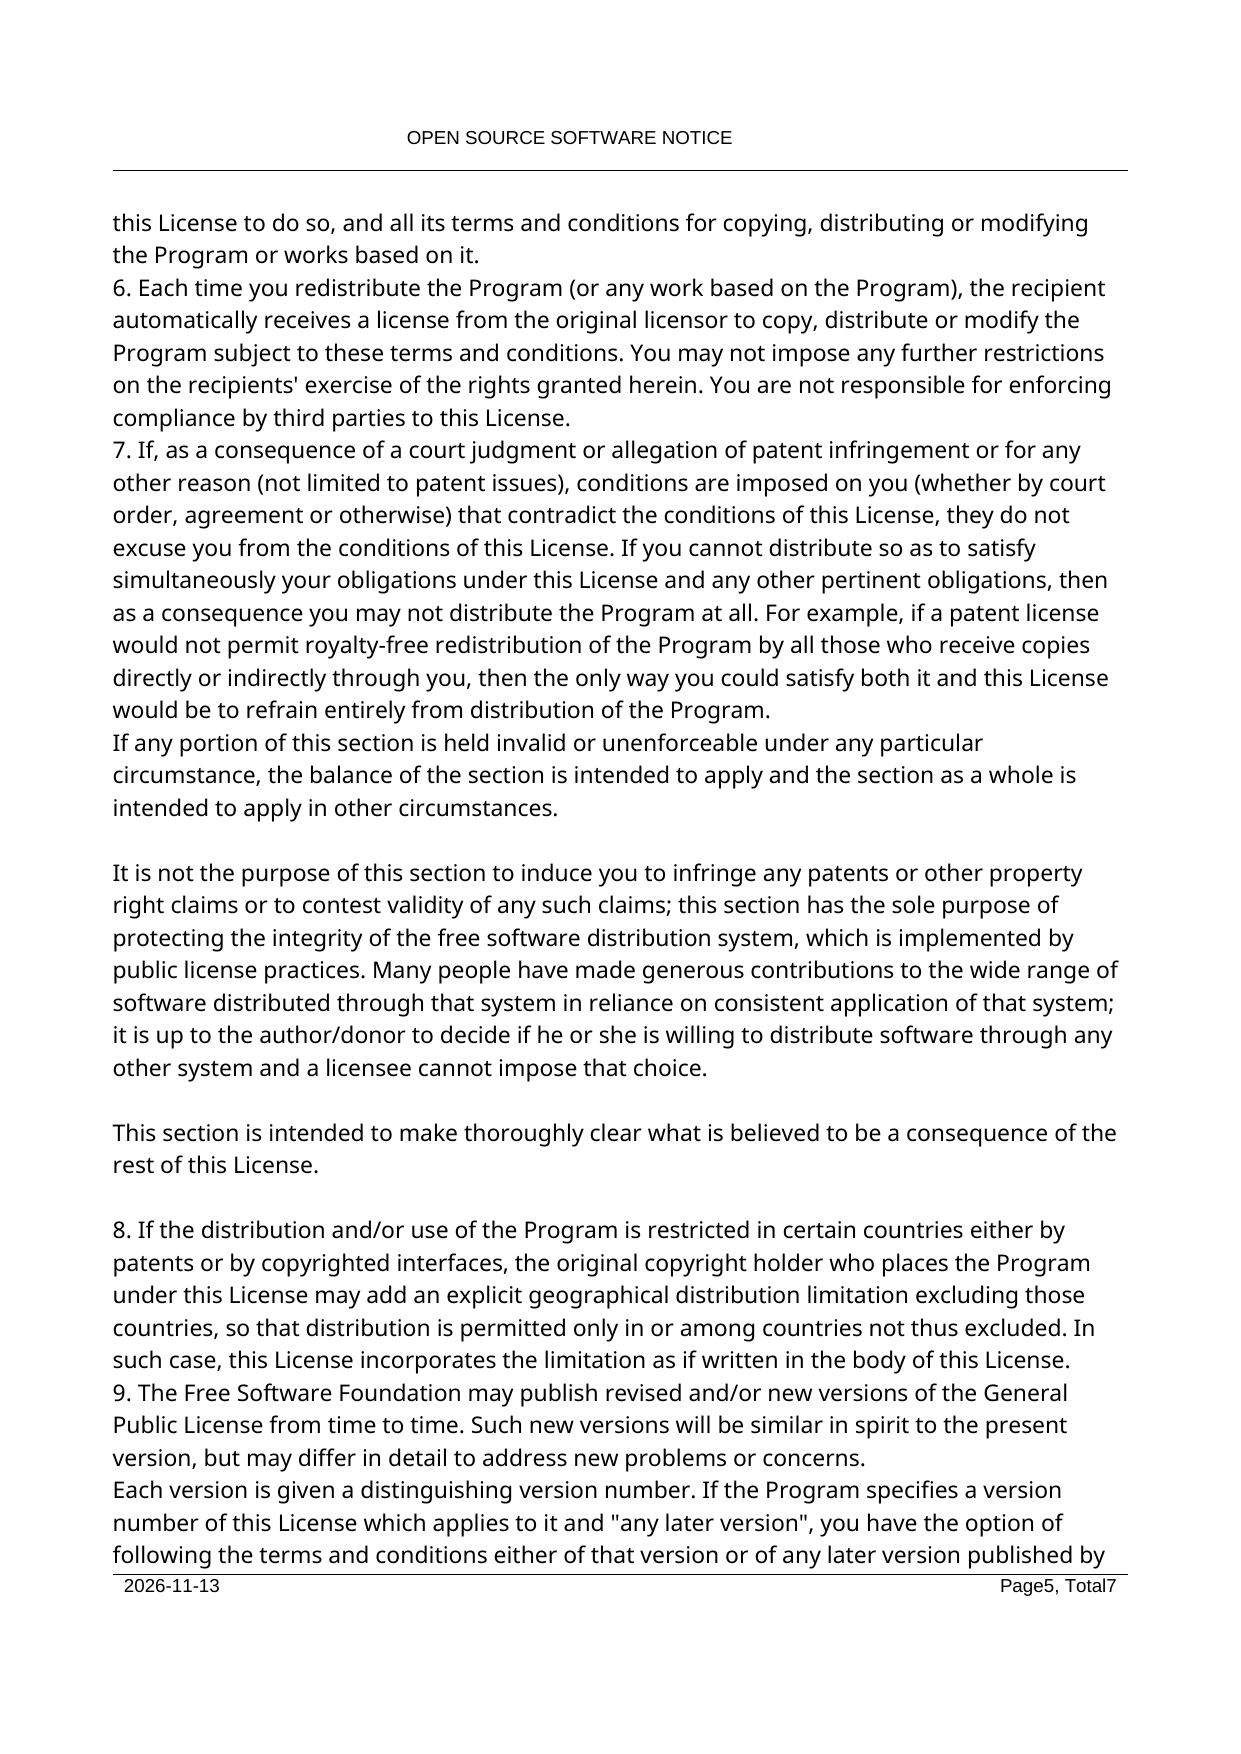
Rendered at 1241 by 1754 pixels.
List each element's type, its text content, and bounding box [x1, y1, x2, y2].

text This section is intended to make thoroughly clear what is believed to be a consequence of the rest of this License. [112, 1116, 1128, 1181]
text 6. Each time you redistribute the Program (or any work based on the Program), the recipient automatically receives a license from the original licensor to copy, distribute or modify the Program subject to these terms and conditions. You may not impose any further restrictions on the recipients' exercise of the rights granted herein. You are not responsible for enforcing compliance by third parties to this License. [112, 271, 1128, 434]
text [112, 1474, 1128, 1571]
text 7. If, as a consequence of a court judgment or allegation of patent infringement or for any other reason (not limited to patent issues), conditions are imposed on you (whether by court order, agreement or otherwise) that contradict the conditions of this License, they do not excuse you from the conditions of this License. If you cannot distribute so as to satisfy simultaneously your obligations under this License and any other pertinent obligations, then as a consequence you may not distribute the Program at all. For example, if a patent license would not permit royalty-free redistribution of the Program by all those who receive copies directly or indirectly through you, then the only way you could satisfy both it and this License would be to refrain entirely from distribution of the Program. [112, 434, 1128, 726]
text 9. The Free Software Foundation may publish revised and/or new versions of the General Public License from time to time. Such new versions will be similar in spirit to the present version, but may differ in detail to address new problems or concerns. [112, 1376, 1128, 1474]
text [112, 206, 1128, 271]
text 8. If the distribution and/or use of the Program is restricted in certain countries either by patents or by copyrighted interfaces, the original copyright holder who places the Program under this License may add an explicit geographical distribution limitation excluding those countries, so that distribution is permitted only in or among countries not thus excluded. In such case, this License incorporates the limitation as if written in the body of this License. [112, 1214, 1128, 1376]
text It is not the purpose of this section to induce you to infringe any patents or other property right claims or to contest validity of any such claims; this section has the sole purpose of protecting the integrity of the free software distribution system, which is implemented by public license practices. Many people have made generous contributions to the wide range of software distributed through that system in reliance on consistent application of that system; it is up to the author/donor to decide if he or she is willing to distribute software through any other system and a licensee cannot impose that choice. [112, 856, 1128, 1084]
text If any portion of this section is held invalid or unenforceable under any particular circumstance, the balance of the section is intended to apply and the section as a whole is intended to apply in other circumstances. [112, 726, 1128, 824]
